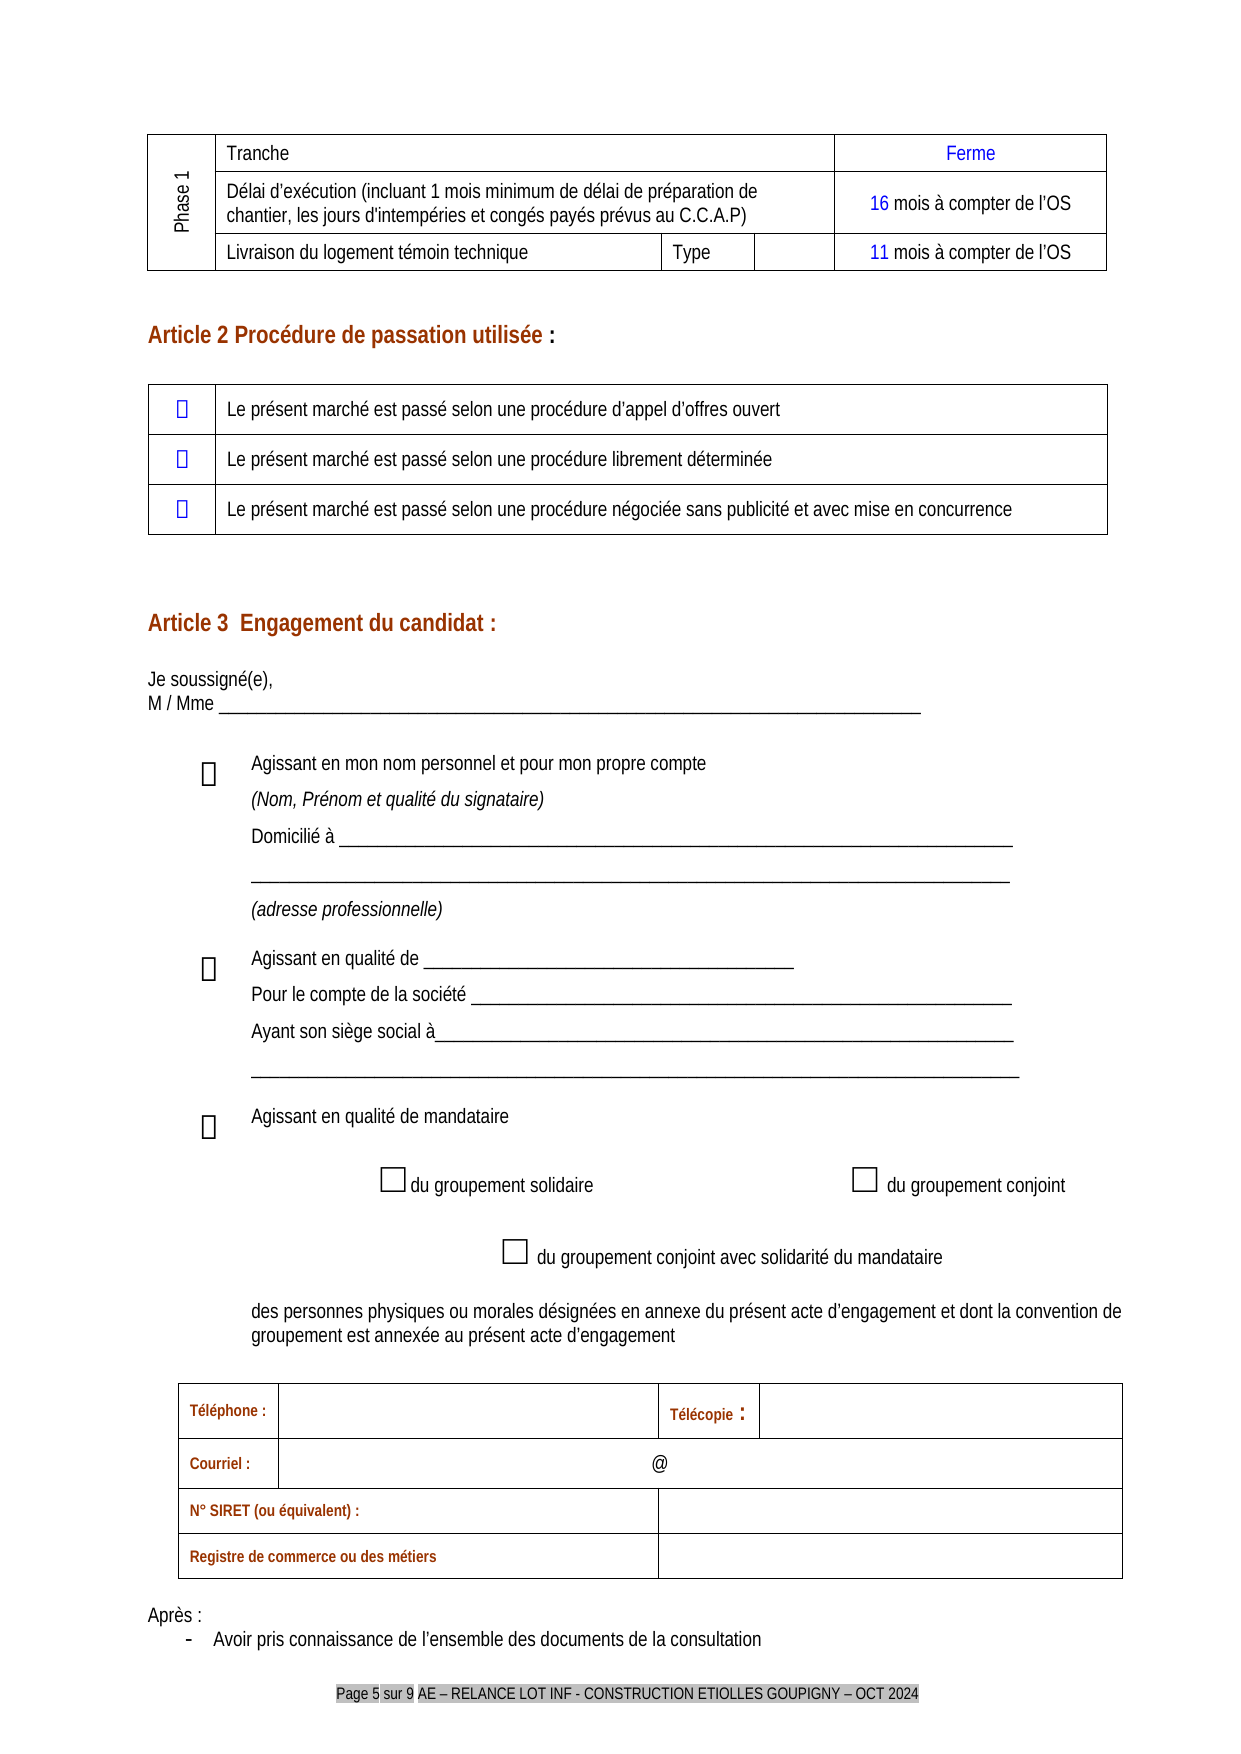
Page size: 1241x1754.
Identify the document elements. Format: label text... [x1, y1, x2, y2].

table_header Ferme [835, 135, 1106, 171]
table_cell 11 mois à compter de l’OS [835, 234, 1106, 270]
subtitle Procédure de passation utilisée : [148, 320, 1107, 349]
table_cell [755, 234, 834, 270]
table_cell  [149, 435, 215, 484]
table_cell [659, 1489, 1122, 1533]
table_cell Registre de commerce ou des métiers [179, 1534, 658, 1578]
table_cell Livraison du logement témoin technique [216, 234, 661, 270]
table_cell Agissant en qualité de _______________________________________ Pour le compte de la société _________________________________________________________ Ayant son siège social à_____________________________________________________________ _________________________________________________________________________________ [240, 933, 1206, 1092]
table_header Téléphone : [179, 1384, 278, 1438]
table_cell  [178, 933, 240, 1092]
text Après : [148, 1603, 1107, 1627]
table_cell Le présent marché est passé selon une procédure négociée sans publicité et avec mise en concurrence [216, 485, 1107, 534]
subtitle Engagement du candidat : [148, 608, 1107, 636]
table_header [760, 1384, 1122, 1438]
table_header [279, 1384, 658, 1438]
text M / Mme __________________________________________________________________________ [148, 691, 1107, 714]
table_cell Agissant en qualité de mandataire des personnes physiques ou morales désignées en annexe du présent acte d’engagement et dont la convention de groupement est annexée au présent acte d’engagement [240, 1092, 1206, 1359]
table_cell Type [662, 234, 754, 270]
table_cell N° SIRET (ou équivalent) : [179, 1489, 658, 1533]
table_header Le présent marché est passé selon une procédure d’appel d’offres ouvert [216, 385, 1107, 434]
table_header Télécopie : [659, 1384, 759, 1438]
table_cell [659, 1534, 1122, 1578]
table_cell Délai d’exécution (incluant 1 mois minimum de délai de préparation de chantier, les jours d'intempéries et congés payés prévus au C.C.A.P) [216, 172, 834, 233]
table_header  [178, 739, 240, 933]
table_header Tranche [216, 135, 834, 171]
table_cell  [178, 1092, 240, 1359]
text Je soussigné(e), [148, 667, 1107, 691]
table_cell Courriel : [179, 1439, 278, 1488]
table_cell Le présent marché est passé selon une procédure librement déterminée [216, 435, 1107, 484]
list Avoir pris connaissance de l’ensemble des documents de la consultation [185, 1627, 1107, 1651]
table_cell @ [279, 1439, 1122, 1488]
table_header Phase 1 [148, 135, 215, 270]
table_header Agissant en mon nom personnel et pour mon propre compte (Nom, Prénom et qualité du signataire) Domicilié à _______________________________________________________________________ ________________________________________________________________________________ (adresse professionnelle) [240, 739, 1206, 933]
table_cell  [149, 485, 215, 534]
table_header  [149, 385, 215, 434]
table_cell 16 mois à compter de l’OS [835, 172, 1106, 233]
